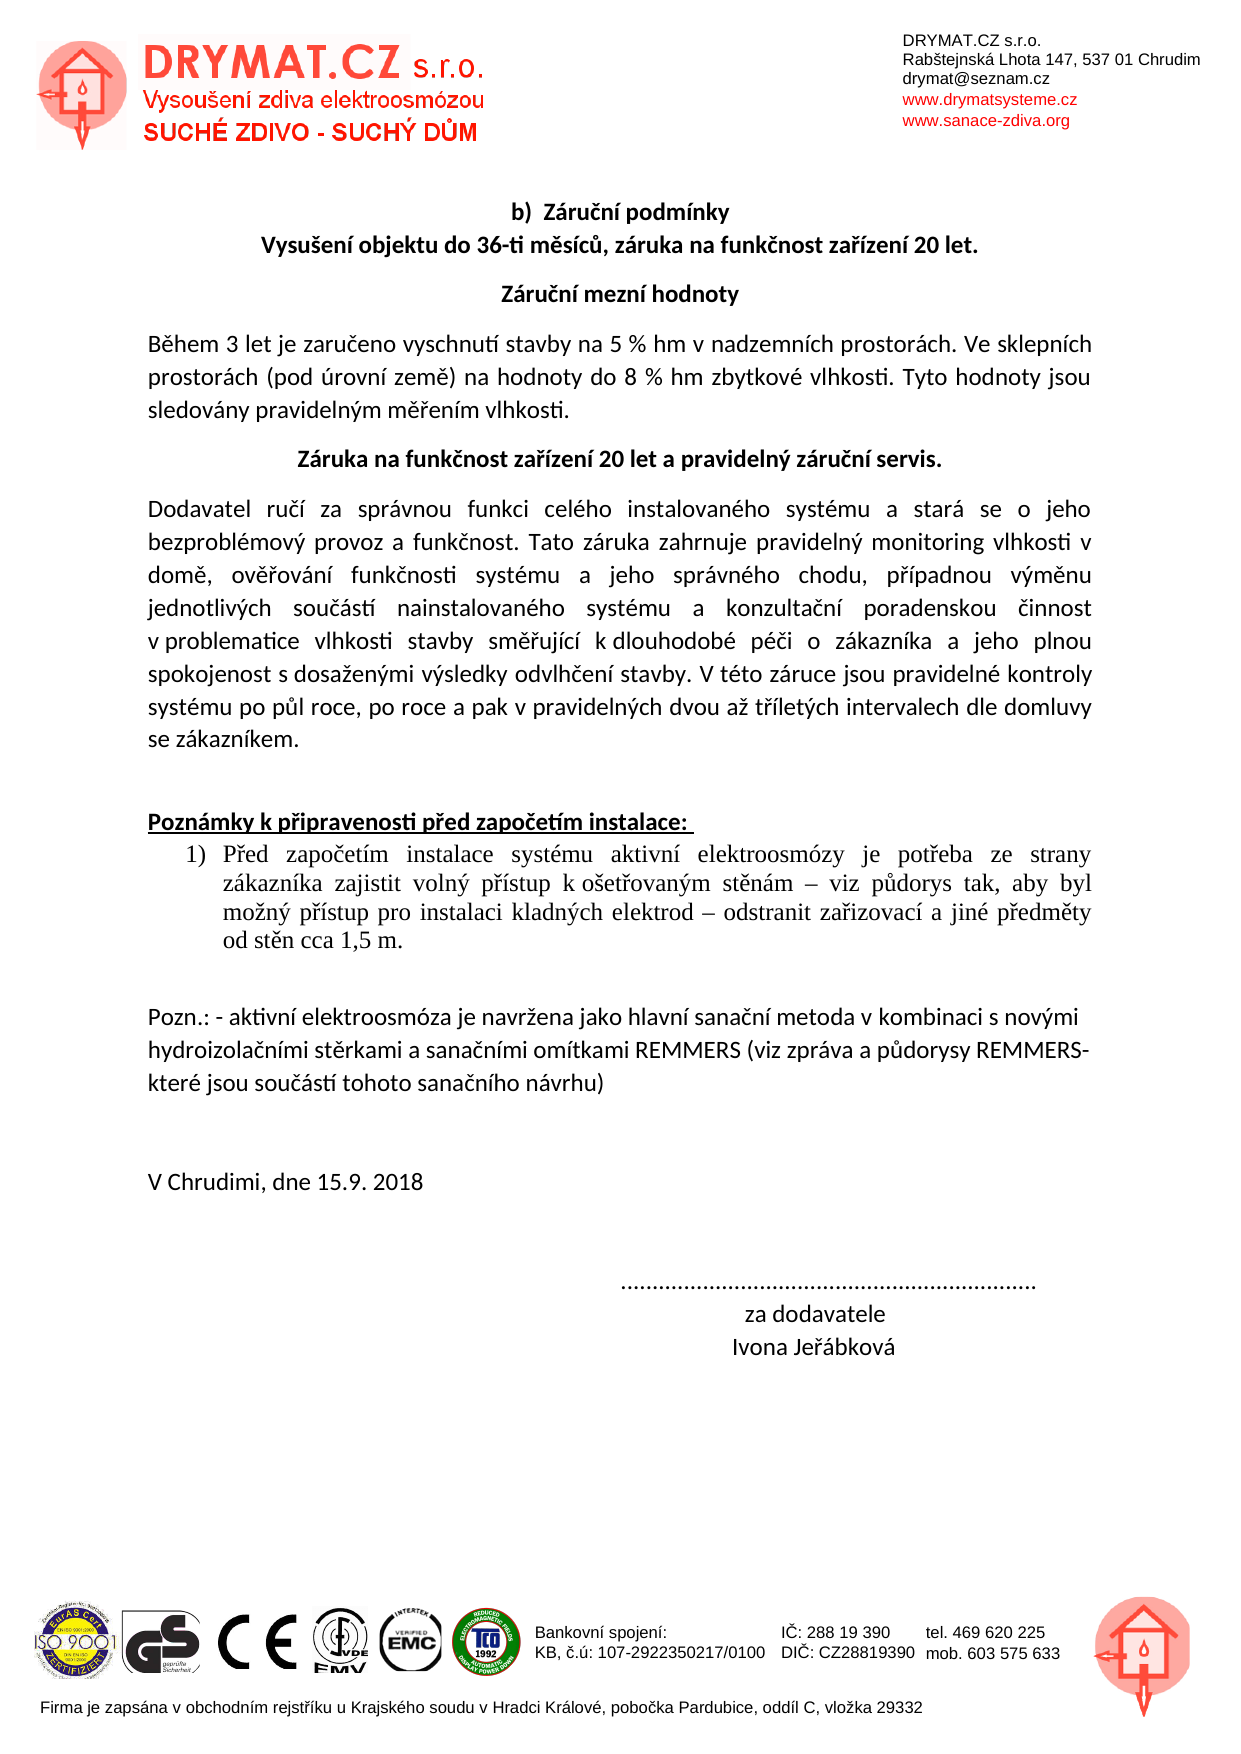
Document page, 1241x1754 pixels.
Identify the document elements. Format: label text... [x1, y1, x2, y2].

picture [25, 1600, 200, 1679]
text za dodavatele [523, 1298, 1093, 1328]
list Před započetím instalace systému aktivní elektroosmózy je potřeba ze strany zákazníka zajistit volný přístup k ošetřovaným stěnám – viz půdorys tak, aby byl možný přístup pro instalaci kladných elektrod – odstranit zařizovací a jiné předměty od stěn cca 1,5 m. [185, 839, 1093, 954]
text Vysušení objektu do 36-ti měsíců, záruka na funkčnost zařízení 20 let. [148, 229, 1093, 259]
text b) Záruční podmínky [148, 196, 1093, 227]
text Poznámky k připravenosti před započetím instalace: [148, 806, 1093, 837]
text Záruční mezní hodnoty [148, 279, 1093, 309]
text .................................................................. [523, 1265, 1093, 1296]
picture [215, 1612, 297, 1669]
text Záruka na funkčnost zařízení 20 let a pravidelný záruční servis. [148, 444, 1093, 474]
picture [311, 1606, 368, 1673]
picture [378, 1607, 441, 1671]
picture [28, 31, 491, 150]
picture [1092, 1596, 1190, 1716]
picture [449, 1605, 521, 1678]
text Ivona Jeřábková [449, 1331, 1093, 1361]
text V Chrudimi, dne 15.9. 2018 [148, 1166, 1093, 1196]
text Dodavatel ručí za správnou funkci celého instalovaného systému a stará se o jeho bezproblémový provoz a funkčnost. Tato záruka zahrnuje pravidelný monitoring vlhkosti v domě, ověřování funkčnosti systému a jeho správného chodu, případnou výměnu jednotlivých součástí nainstalovaného systému a konzultační poradenskou činnost v problematice vlhkosti stavby směřující k dlouhodobé péči o zákazníka a jeho plnou spokojenost s dosaženými výsledky odvlhčení stavby. V této záruce jsou pravidelné kontroly systému po půl roce, po roce a pak v pravidelných dvou až tříletých intervalech dle domluvy se zákazníkem. [148, 493, 1093, 754]
text Během 3 let je zaručeno vyschnutí stavby na 5 % hm v nadzemních prostorách. Ve sklepních prostorách (pod úrovní země) na hodnoty do 8 % hm zbytkové vlhkosti. Tyto hodnoty jsou sledovány pravidelným měřením vlhkosti. [148, 328, 1093, 424]
text Pozn.: - aktivní elektroosmóza je navržena jako hlavní sanační metoda v kombinaci s novými hydroizolačními stěrkami a sanačními omítkami REMMERS (viz zpráva a půdorysy REMMERS-které jsou součástí tohoto sanačního návrhu) [148, 1001, 1093, 1097]
